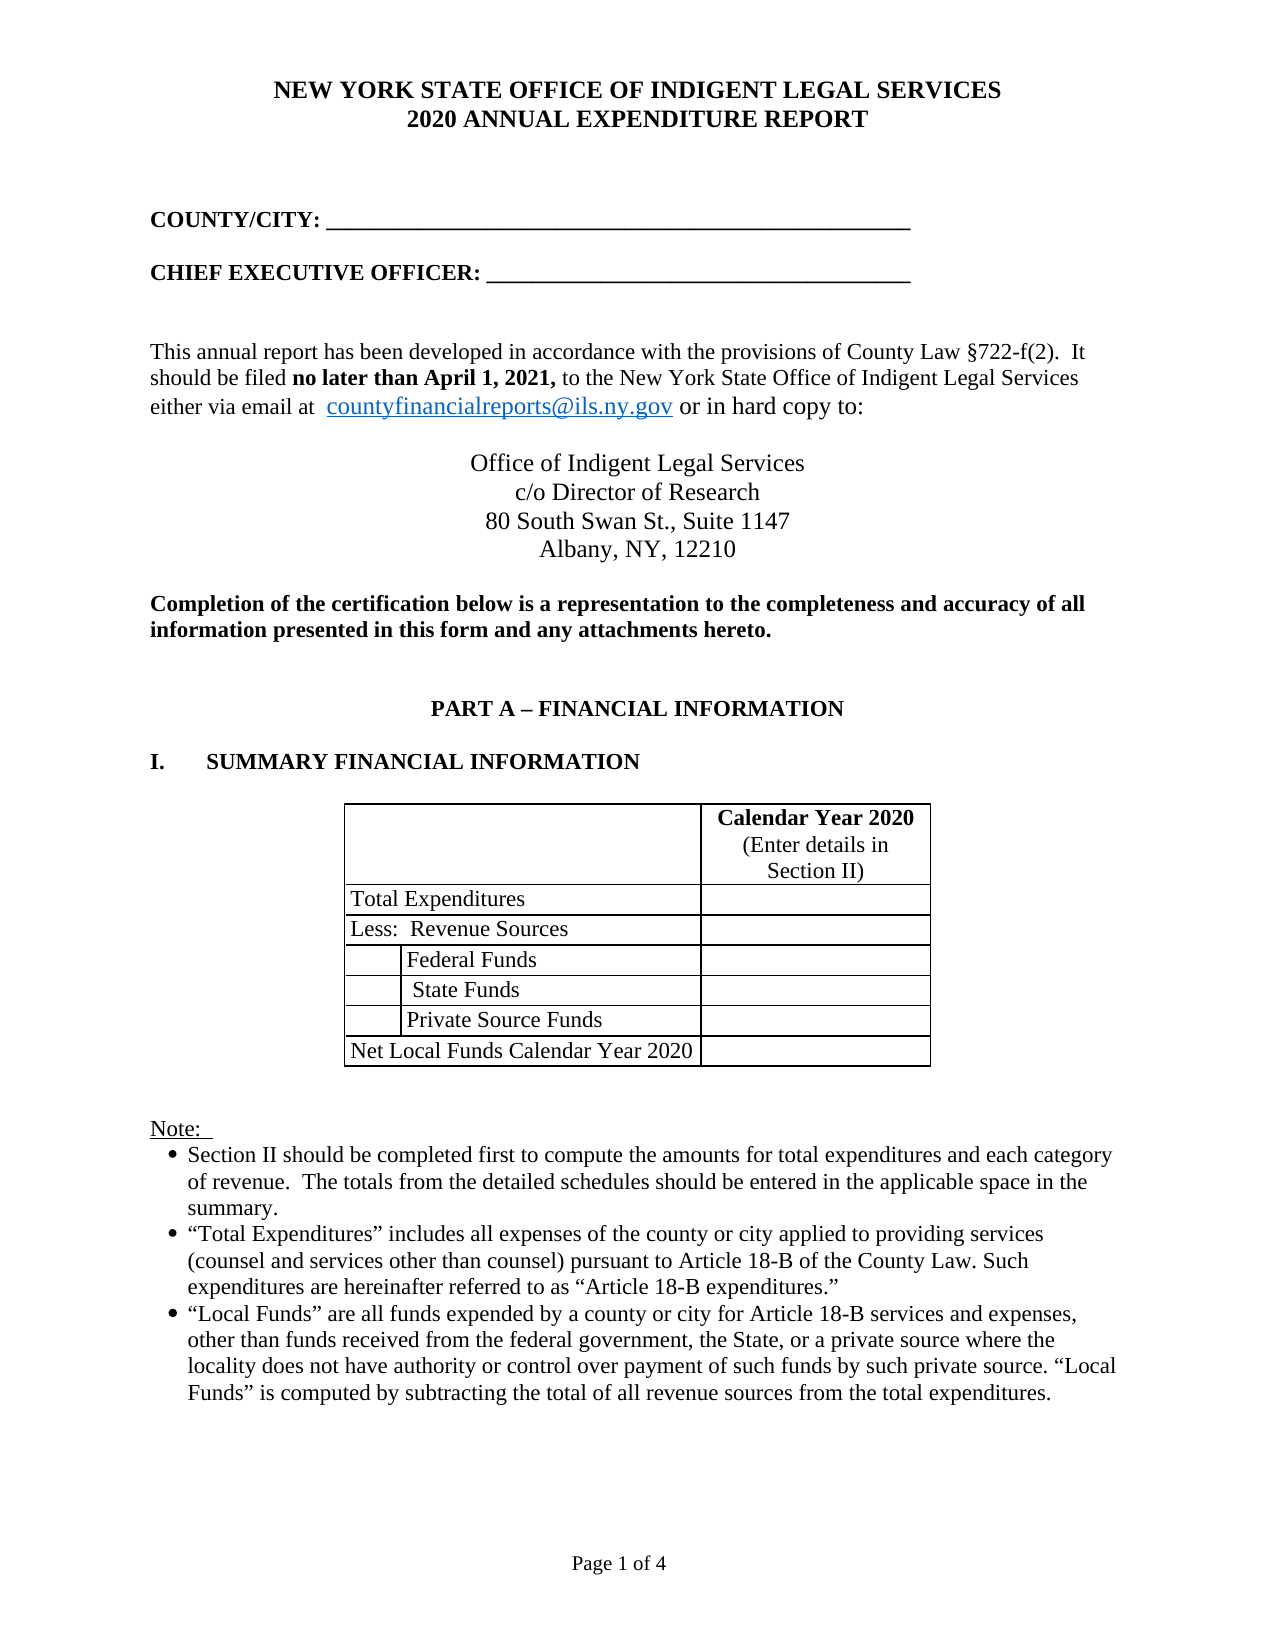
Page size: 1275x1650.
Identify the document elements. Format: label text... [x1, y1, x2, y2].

table_cell [345, 1006, 400, 1035]
table_cell Net Local Funds Calendar Year 2020 [345, 1036, 700, 1065]
text Completion of the certification on page 4 is a representation to the completeness and accuracy of all information presented in this form and any attachments hereto. [150, 590, 1125, 642]
table_cell [702, 976, 930, 1005]
table_cell Total Expenditures [345, 885, 700, 914]
text Note: [150, 1115, 1125, 1141]
text PART A – FINANCIAL INFORMATION [150, 695, 1125, 721]
table_cell Private Source Funds [402, 1006, 700, 1035]
table_cell [345, 976, 400, 1005]
list Section II should be completed first to compute the amounts for total expenditures and each category of revenue. The totals from the detailed schedules should be entered in the applicable space in the summary. [169, 1141, 1125, 1221]
table_cell [702, 916, 930, 944]
table_cell State Funds [402, 976, 700, 1005]
table_cell Federal Funds [402, 946, 700, 974]
table_cell [702, 1006, 930, 1035]
text Albany, NY, 12210 [150, 534, 1125, 563]
table_header Calendar Year 2020 (Enter details in Section II) [702, 805, 930, 883]
text COUNTY/CITY: ___________________________________________________ [150, 206, 1125, 233]
list SUMMARY FINANCIAL INFORMATION [150, 748, 1125, 774]
table_cell Less: Revenue Sources [345, 915, 700, 944]
table_cell [345, 945, 400, 974]
text This annual report has been developed in accordance with the provisions of County Law §722-f(2). It should be filed no later than April 1, 2021, to the New York State Office of Indigent Legal Services either via email at countyfinancialreports@ils.ny.gov or in hard copy to: [150, 338, 1125, 419]
text CHIEF EXECUTIVE OFFICER: _____________________________________ [150, 259, 1125, 285]
text 80 South Swan St., Suite 1147 [150, 506, 1125, 534]
list “Local Funds” are all funds expended by a county or city for Article 18-B services and expenses, other than funds received from the federal government, the State, or a private source where the locality does not have authority or control over payment of such funds by such private source. “Local Funds” is computed by subtracting the total of all revenue sources from the total expenditures. [169, 1299, 1125, 1405]
list “Total Expenditures” includes all expenses of the county or city applied to providing services (counsel and services other than counsel) pursuant to Article 18-B of the County Law. Such expenditures are hereinafter referred to as “Article 18-B expenditures.” [169, 1221, 1125, 1299]
text Office of Indigent Legal Services [150, 448, 1125, 477]
text c/o Director of Research [150, 477, 1125, 506]
table_cell [702, 885, 930, 914]
table_cell [702, 1037, 930, 1065]
table_cell [702, 946, 930, 974]
table_header [345, 805, 700, 883]
